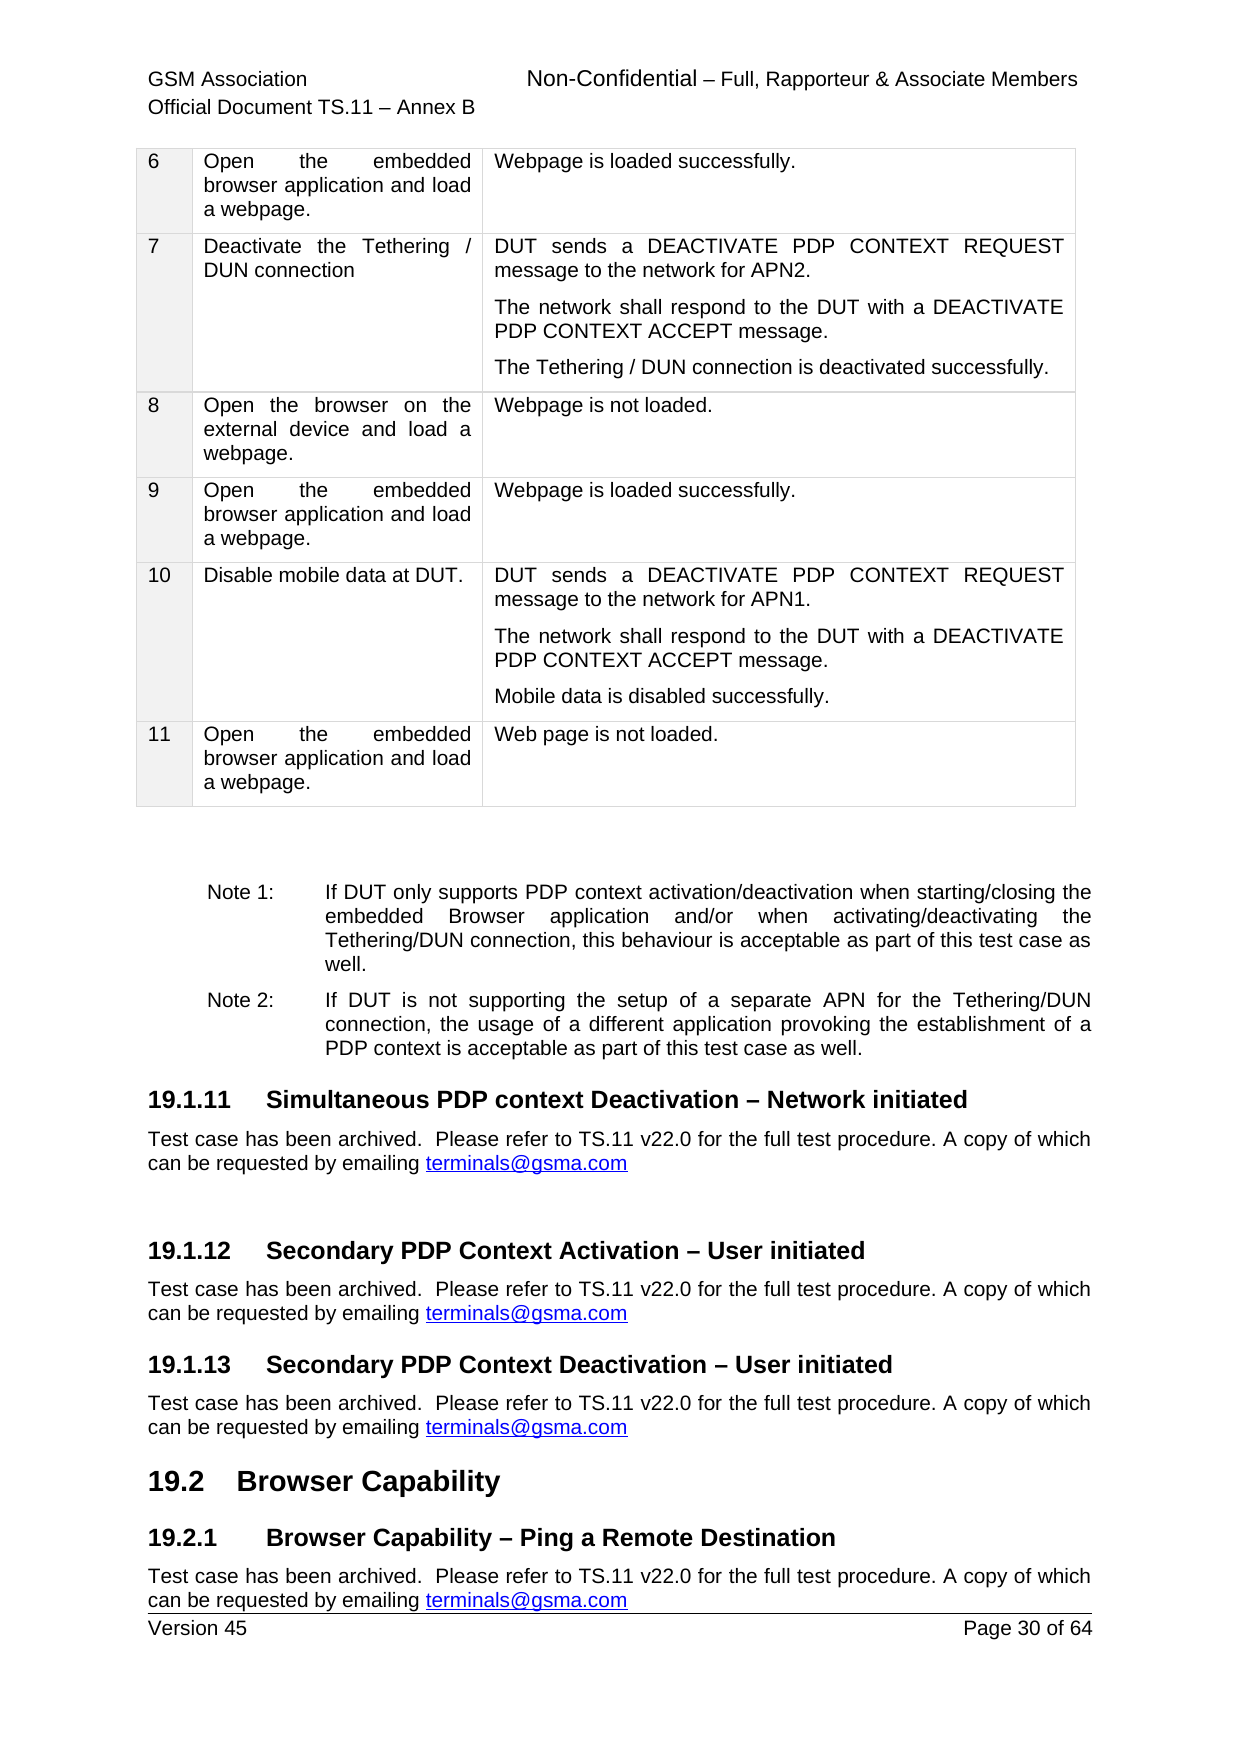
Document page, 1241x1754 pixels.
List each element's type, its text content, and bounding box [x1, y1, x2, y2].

text Test case has been archived. Please refer to TS.11 v22.0 for the full test procedure. A copy of which can be requested by emailing terminals@gsma.com [148, 1126, 1092, 1174]
table_cell DUT sends a DEACTIVATE PDP CONTEXT REQUEST message to the network for APN1. The network shall respond to the DUT with a DEACTIVATE PDP CONTEXT ACCEPT message. Mobile data is disabled successfully. [483, 563, 1075, 721]
table_cell Disable mobile data at DUT. [193, 563, 482, 721]
text Test case has been archived. Please refer to TS.11 v22.0 for the full test procedure. A copy of which can be requested by emailing terminals@gsma.com [148, 1391, 1092, 1439]
table_cell Web page is not loaded. [483, 722, 1075, 806]
table_cell 10 [137, 563, 192, 721]
text Note 1: If DUT only supports PDP context activation/deactivation when starting/closing the embedded Browser application and/or when activating/deactivating the Tethering/DUN connection, this behaviour is acceptable as part of this test case as well. [207, 880, 1092, 976]
table_cell 11 [137, 722, 192, 806]
table_cell 7 [137, 234, 192, 391]
table_cell Open the embedded browser application and load a webpage. [193, 478, 482, 562]
table_cell 6 [137, 149, 192, 233]
subtitle 19.1.12 Secondary PDP Context Activation – User initiated [148, 1236, 1092, 1264]
table_cell Open the embedded browser application and load a webpage. [193, 149, 482, 233]
subtitle 19.2.1 Browser Capability – Ping a Remote Destination [148, 1523, 1092, 1551]
table_cell Deactivate the Tethering / DUN connection [193, 234, 482, 391]
table_cell Webpage is loaded successfully. [483, 478, 1075, 562]
table_cell 8 [137, 393, 192, 477]
table_cell DUT sends a DEACTIVATE PDP CONTEXT REQUEST message to the network for APN2. The network shall respond to the DUT with a DEACTIVATE PDP CONTEXT ACCEPT message. The Tethering / DUN connection is deactivated successfully. [483, 234, 1075, 391]
table_cell Open the browser on the external device and load a webpage. [193, 393, 482, 477]
subtitle 19.1.13 Secondary PDP Context Deactivation – User initiated [148, 1350, 1092, 1379]
table_cell 9 [137, 478, 192, 562]
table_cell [483, 149, 1075, 233]
subtitle 19.2 Browser Capability [148, 1464, 1092, 1498]
table_cell Open the embedded browser application and load a webpage. [193, 722, 482, 806]
subtitle 19.1.11 Simultaneous PDP context Deactivation – Network initiated [148, 1085, 1092, 1114]
text Test case has been archived. Please refer to TS.11 v22.0 for the full test procedure. A copy of which can be requested by emailing terminals@gsma.com [148, 1564, 1092, 1612]
table_cell Webpage is not loaded. [483, 393, 1075, 477]
text Test case has been archived. Please refer to TS.11 v22.0 for the full test procedure. A copy of which can be requested by emailing terminals@gsma.com [148, 1277, 1092, 1325]
text Note 2: If DUT is not supporting the setup of a separate APN for the Tethering/DUN connection, the usage of a different application provoking the establishment of a PDP context is acceptable as part of this test case as well. [207, 988, 1092, 1060]
